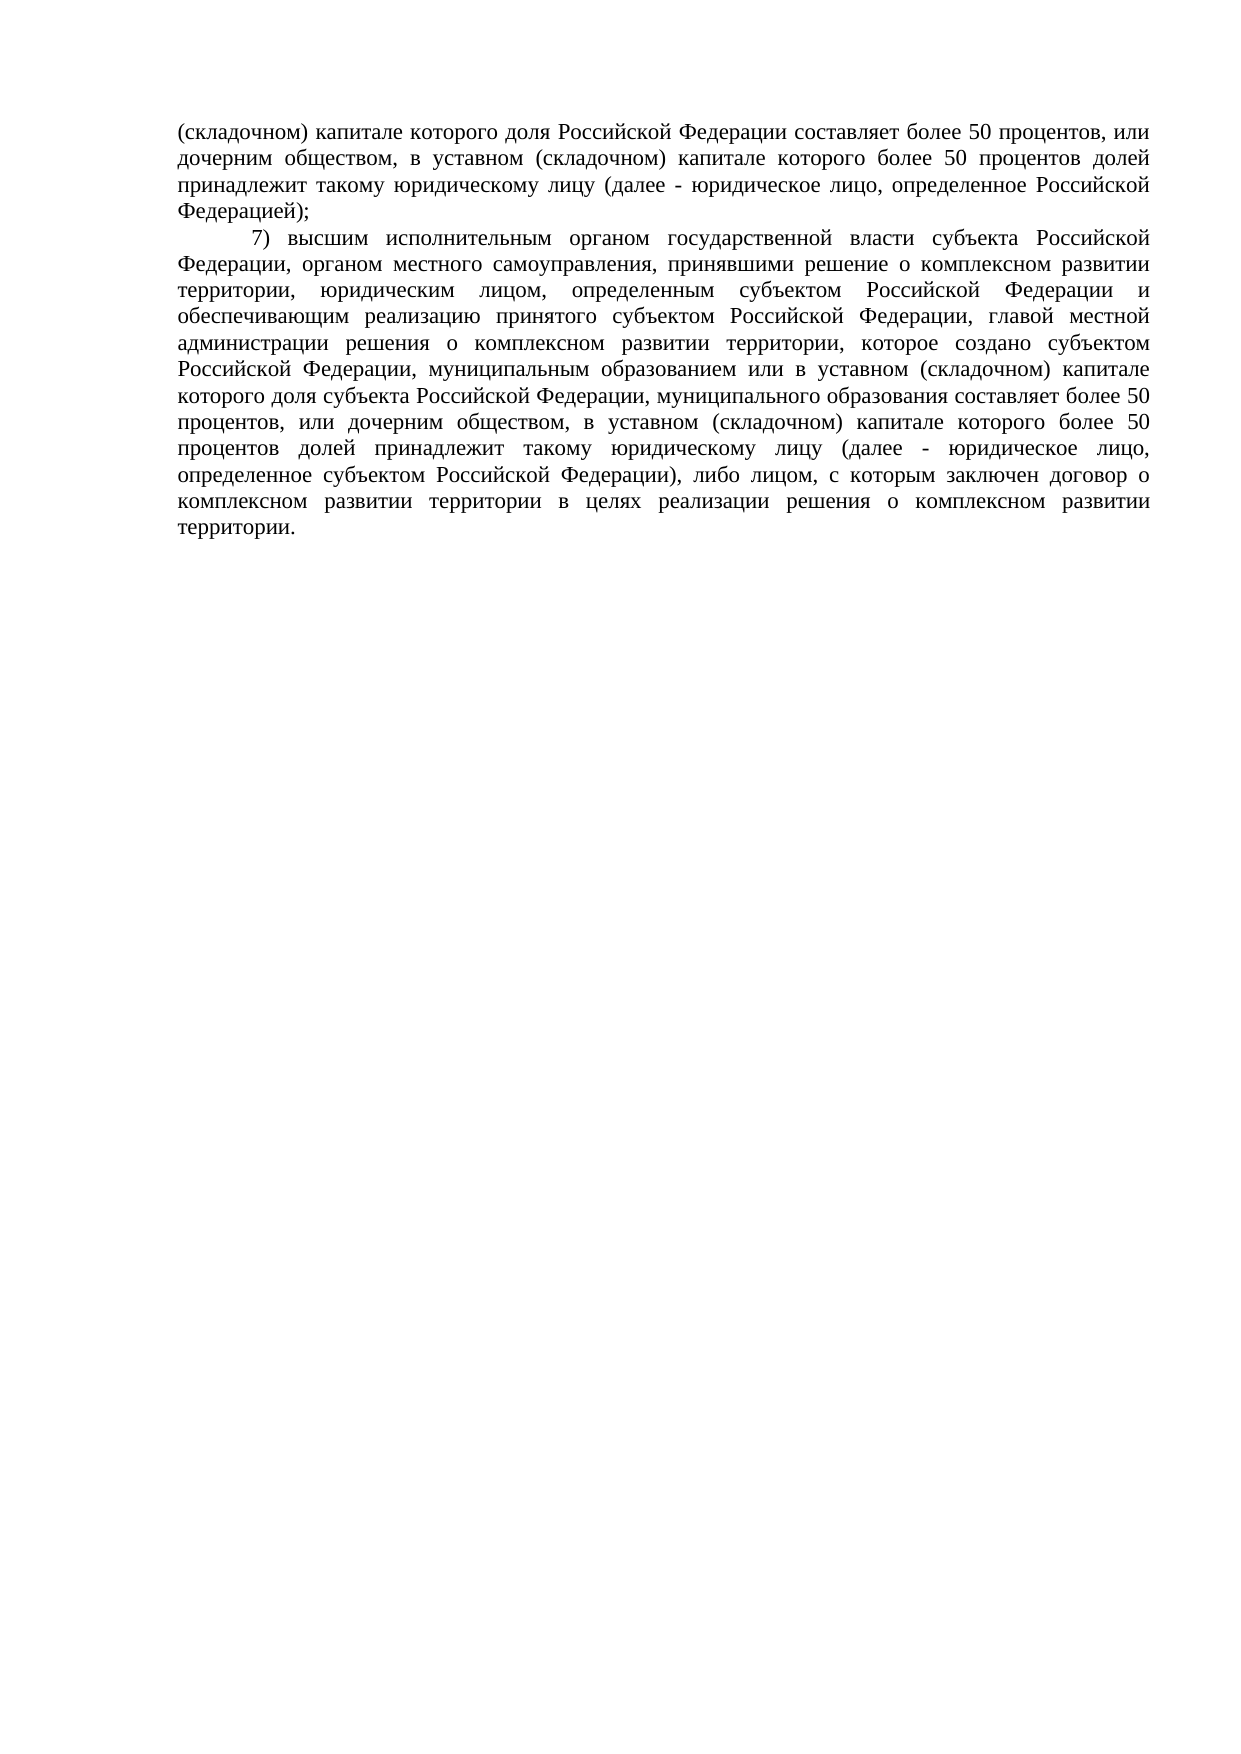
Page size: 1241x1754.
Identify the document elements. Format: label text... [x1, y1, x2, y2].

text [177, 118, 1152, 223]
text 7) высшим исполнительным органом государственной власти субъекта Российской Федерации, органом местного самоуправления, принявшими решение о комплексном развитии территории, юридическим лицом, определенным субъектом Российской Федерации и обеспечивающим реализацию принятого субъектом Российской Федерации, главой местной администрации решения о комплексном развитии территории, которое создано субъектом Российской Федерации, муниципальным образованием или в уставном (складочном) капитале которого доля субъекта Российской Федерации, муниципального образования составляет более 50 процентов, или дочерним обществом, в уставном (складочном) капитале которого более 50 процентов долей принадлежит такому юридическому лицу (далее - юридическое лицо, определенное субъектом Российской Федерации), либо лицом, с которым заключен договор о комплексном развитии территории в целях реализации решения о комплексном развитии территории. [177, 223, 1152, 540]
